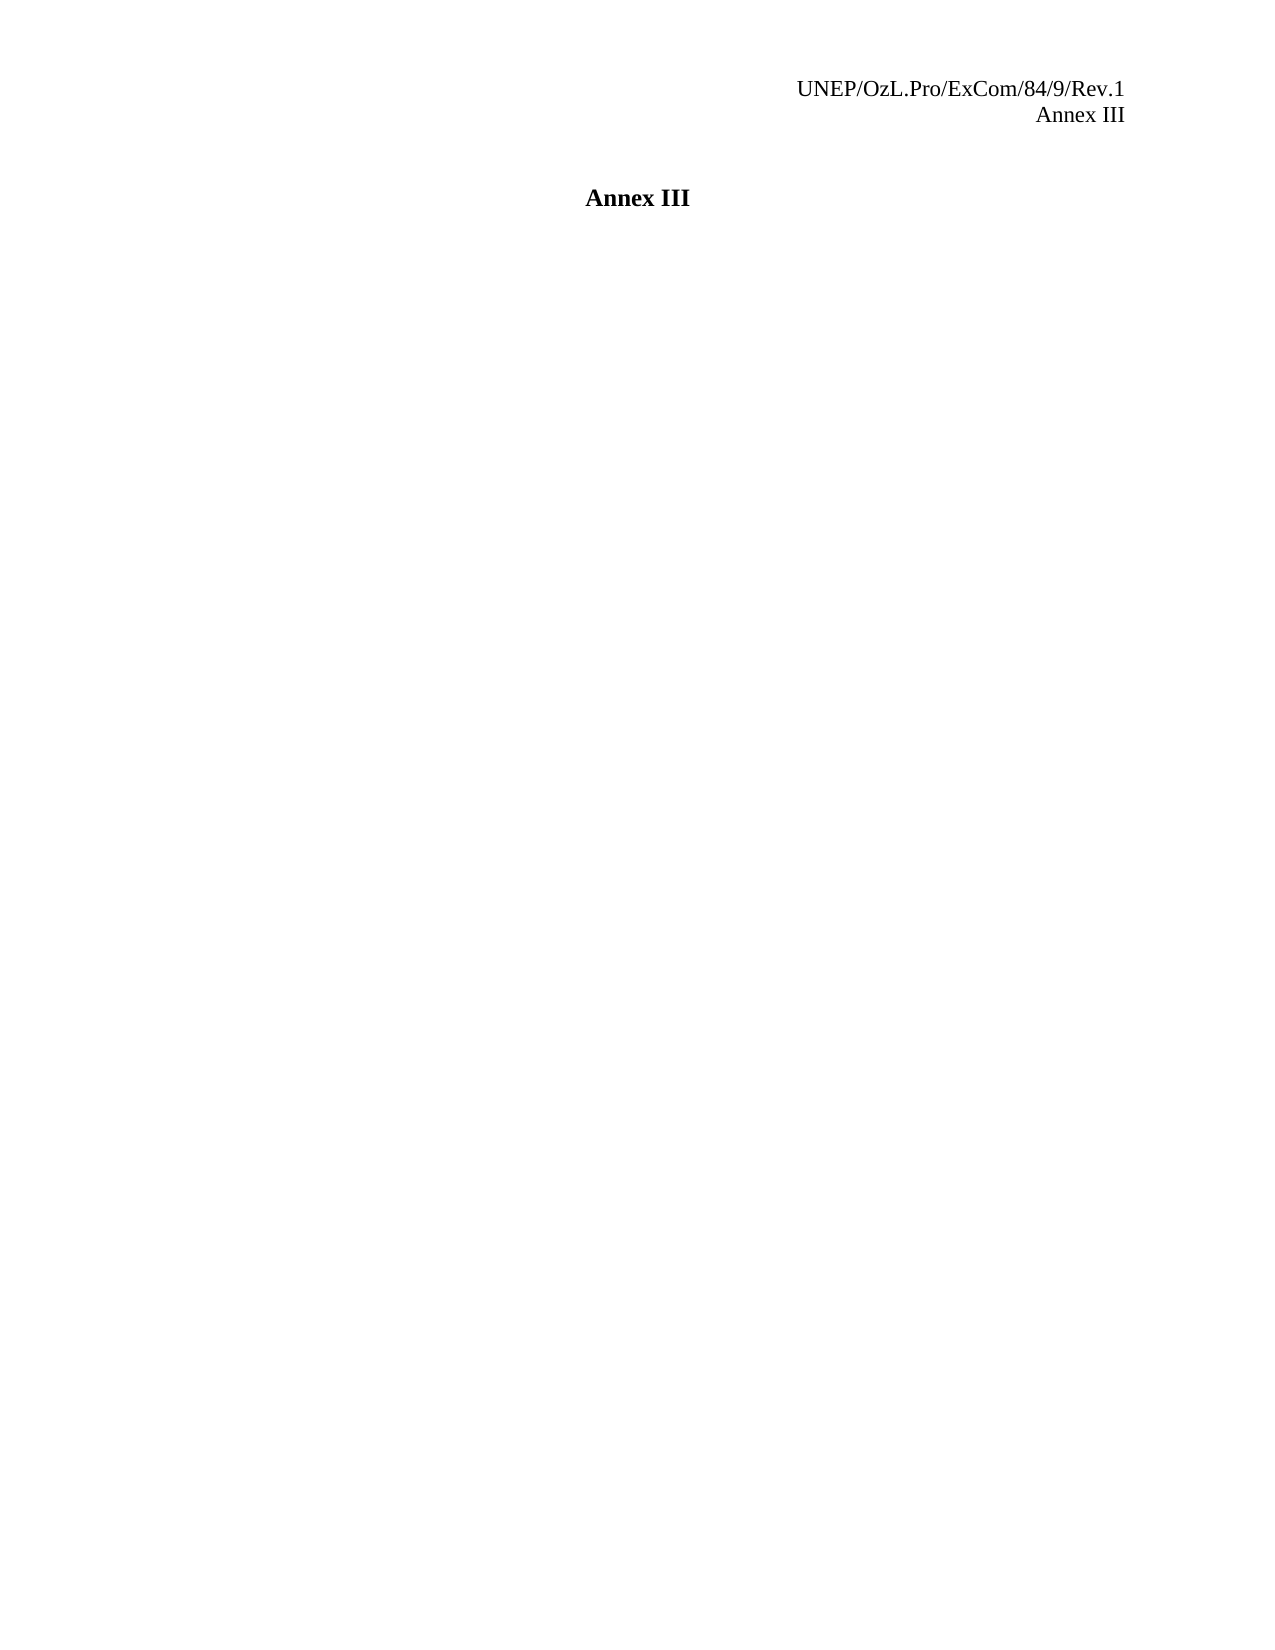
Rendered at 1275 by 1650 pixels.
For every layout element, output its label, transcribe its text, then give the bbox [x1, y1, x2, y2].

text Annex III [150, 183, 1125, 212]
